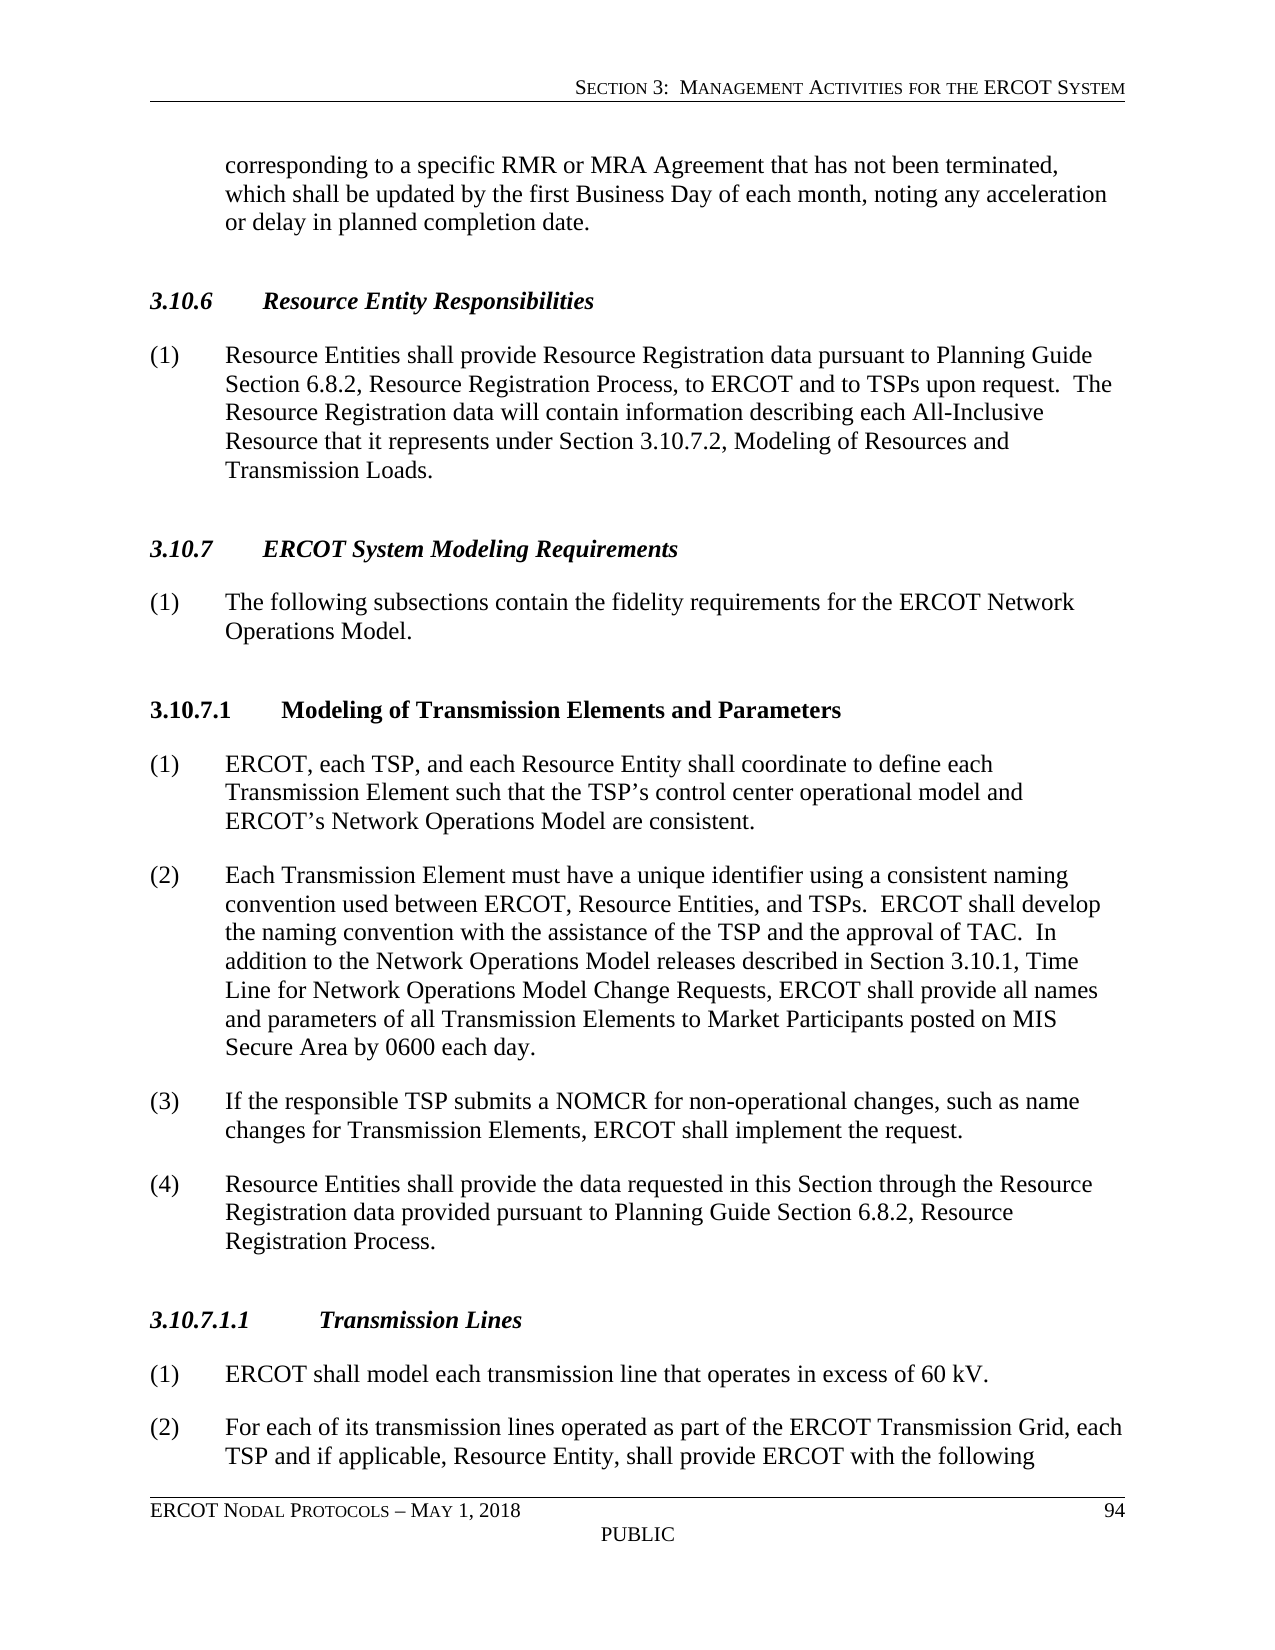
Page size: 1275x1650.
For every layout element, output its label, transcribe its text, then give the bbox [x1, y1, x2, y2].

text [150, 150, 1125, 236]
text 3.10.7.1 Modeling of Transmission Elements and Parameters [150, 695, 1125, 724]
text 3.10.6 Resource Entity Responsibilities [150, 286, 1125, 315]
text (1) Resource Entities shall provide Resource Registration data pursuant to Planning Guide Section 6.8.2, Resource Registration Process, to ERCOT and to TSPs upon request. The Resource Registration data will contain information describing each All-Inclusive Resource that it represents under Section 3.10.7.2, Modeling of Resources and Transmission Loads. [150, 340, 1125, 484]
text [150, 1412, 1125, 1470]
text (4) Resource Entities shall provide the data requested in this Section through the Resource Registration data provided pursuant to Planning Guide Section 6.8.2, Resource Registration Process. [150, 1169, 1125, 1255]
text (1) The following subsections contain the fidelity requirements for the ERCOT Network Operations Model. [150, 587, 1125, 645]
text (1) ERCOT, each TSP, and each Resource Entity shall coordinate to define each Transmission Element such that the TSP’s control center operational model and ERCOT’s Network Operations Model are consistent. [150, 749, 1125, 835]
text (1) ERCOT shall model each transmission line that operates in excess of 60 kV. [150, 1359, 1125, 1387]
text 3.10.7.1.1 Transmission Lines [150, 1305, 1125, 1334]
text 3.10.7 ERCOT System Modeling Requirements [150, 534, 1125, 562]
text (3) If the responsible TSP submits a NOMCR for non-operational changes, such as name changes for Transmission Elements, ERCOT shall implement the request. [150, 1086, 1125, 1144]
text (2) Each Transmission Element must have a unique identifier using a consistent naming convention used between ERCOT, Resource Entities, and TSPs. ERCOT shall develop the naming convention with the assistance of the TSP and the approval of TAC. In addition to the Network Operations Model releases described in Section 3.10.1, Time Line for Network Operations Model Change Requests, ERCOT shall provide all names and parameters of all Transmission Elements to Market Participants posted on MIS Secure Area by 0600 each day. [150, 860, 1125, 1061]
